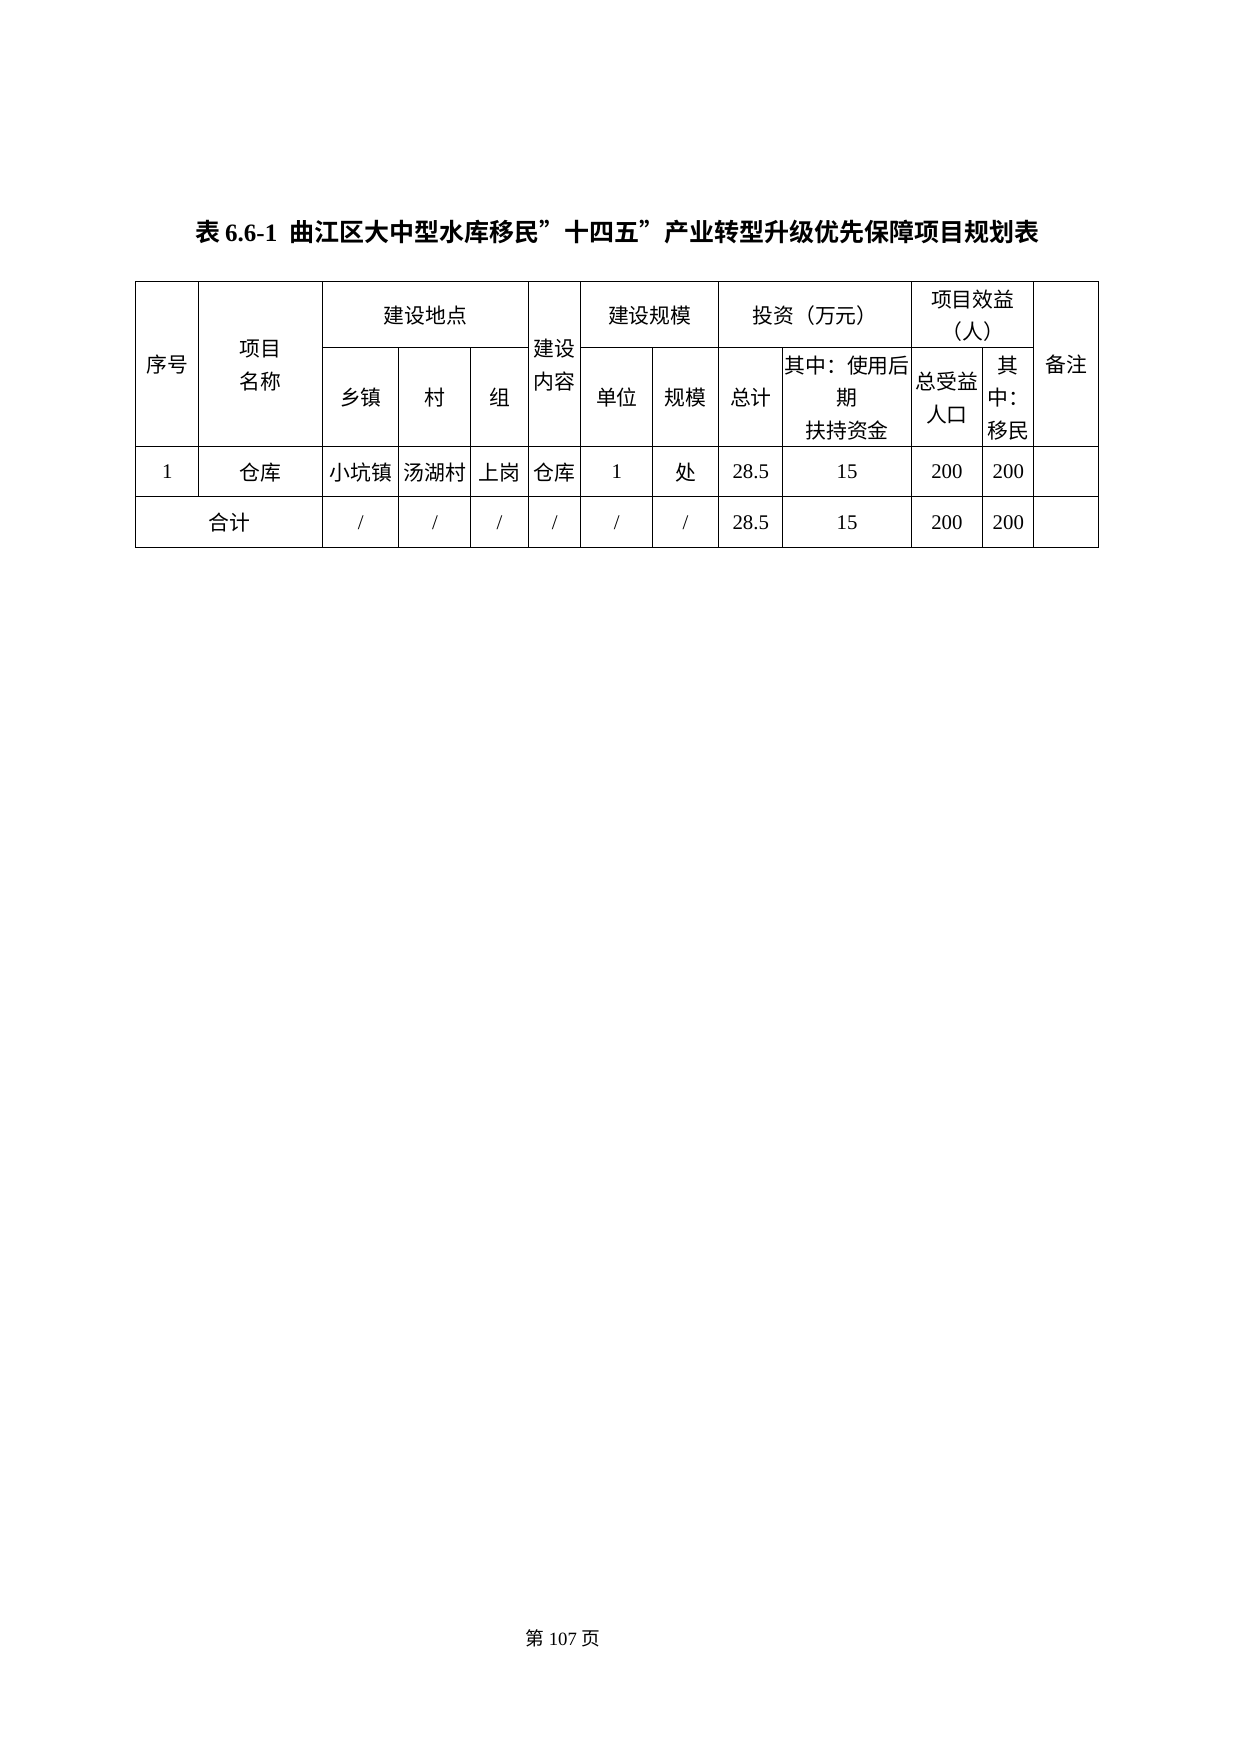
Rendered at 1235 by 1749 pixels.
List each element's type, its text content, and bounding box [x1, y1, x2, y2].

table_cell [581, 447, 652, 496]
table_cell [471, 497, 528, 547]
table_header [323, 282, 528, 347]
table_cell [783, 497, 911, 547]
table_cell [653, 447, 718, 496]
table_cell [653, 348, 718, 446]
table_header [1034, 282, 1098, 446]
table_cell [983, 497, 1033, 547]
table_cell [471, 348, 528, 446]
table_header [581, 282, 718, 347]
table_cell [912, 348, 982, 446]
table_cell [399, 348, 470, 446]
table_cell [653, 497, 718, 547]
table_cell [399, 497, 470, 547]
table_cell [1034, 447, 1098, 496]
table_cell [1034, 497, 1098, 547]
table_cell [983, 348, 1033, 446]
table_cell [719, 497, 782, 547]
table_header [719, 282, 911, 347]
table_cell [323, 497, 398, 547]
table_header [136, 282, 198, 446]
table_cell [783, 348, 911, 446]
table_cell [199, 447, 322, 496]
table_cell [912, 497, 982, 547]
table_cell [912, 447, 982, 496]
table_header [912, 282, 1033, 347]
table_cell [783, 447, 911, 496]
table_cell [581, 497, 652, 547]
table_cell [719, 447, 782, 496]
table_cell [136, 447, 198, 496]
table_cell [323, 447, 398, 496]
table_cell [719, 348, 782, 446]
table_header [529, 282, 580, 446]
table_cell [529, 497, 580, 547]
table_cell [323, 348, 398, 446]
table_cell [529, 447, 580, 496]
text 表6.6-1 曲江区大中型水库移民”十四五”产业转型升级优先保障项目规划表 [136, 198, 1098, 263]
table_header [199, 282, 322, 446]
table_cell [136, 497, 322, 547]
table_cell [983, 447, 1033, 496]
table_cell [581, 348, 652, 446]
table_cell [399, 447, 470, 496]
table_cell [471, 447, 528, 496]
